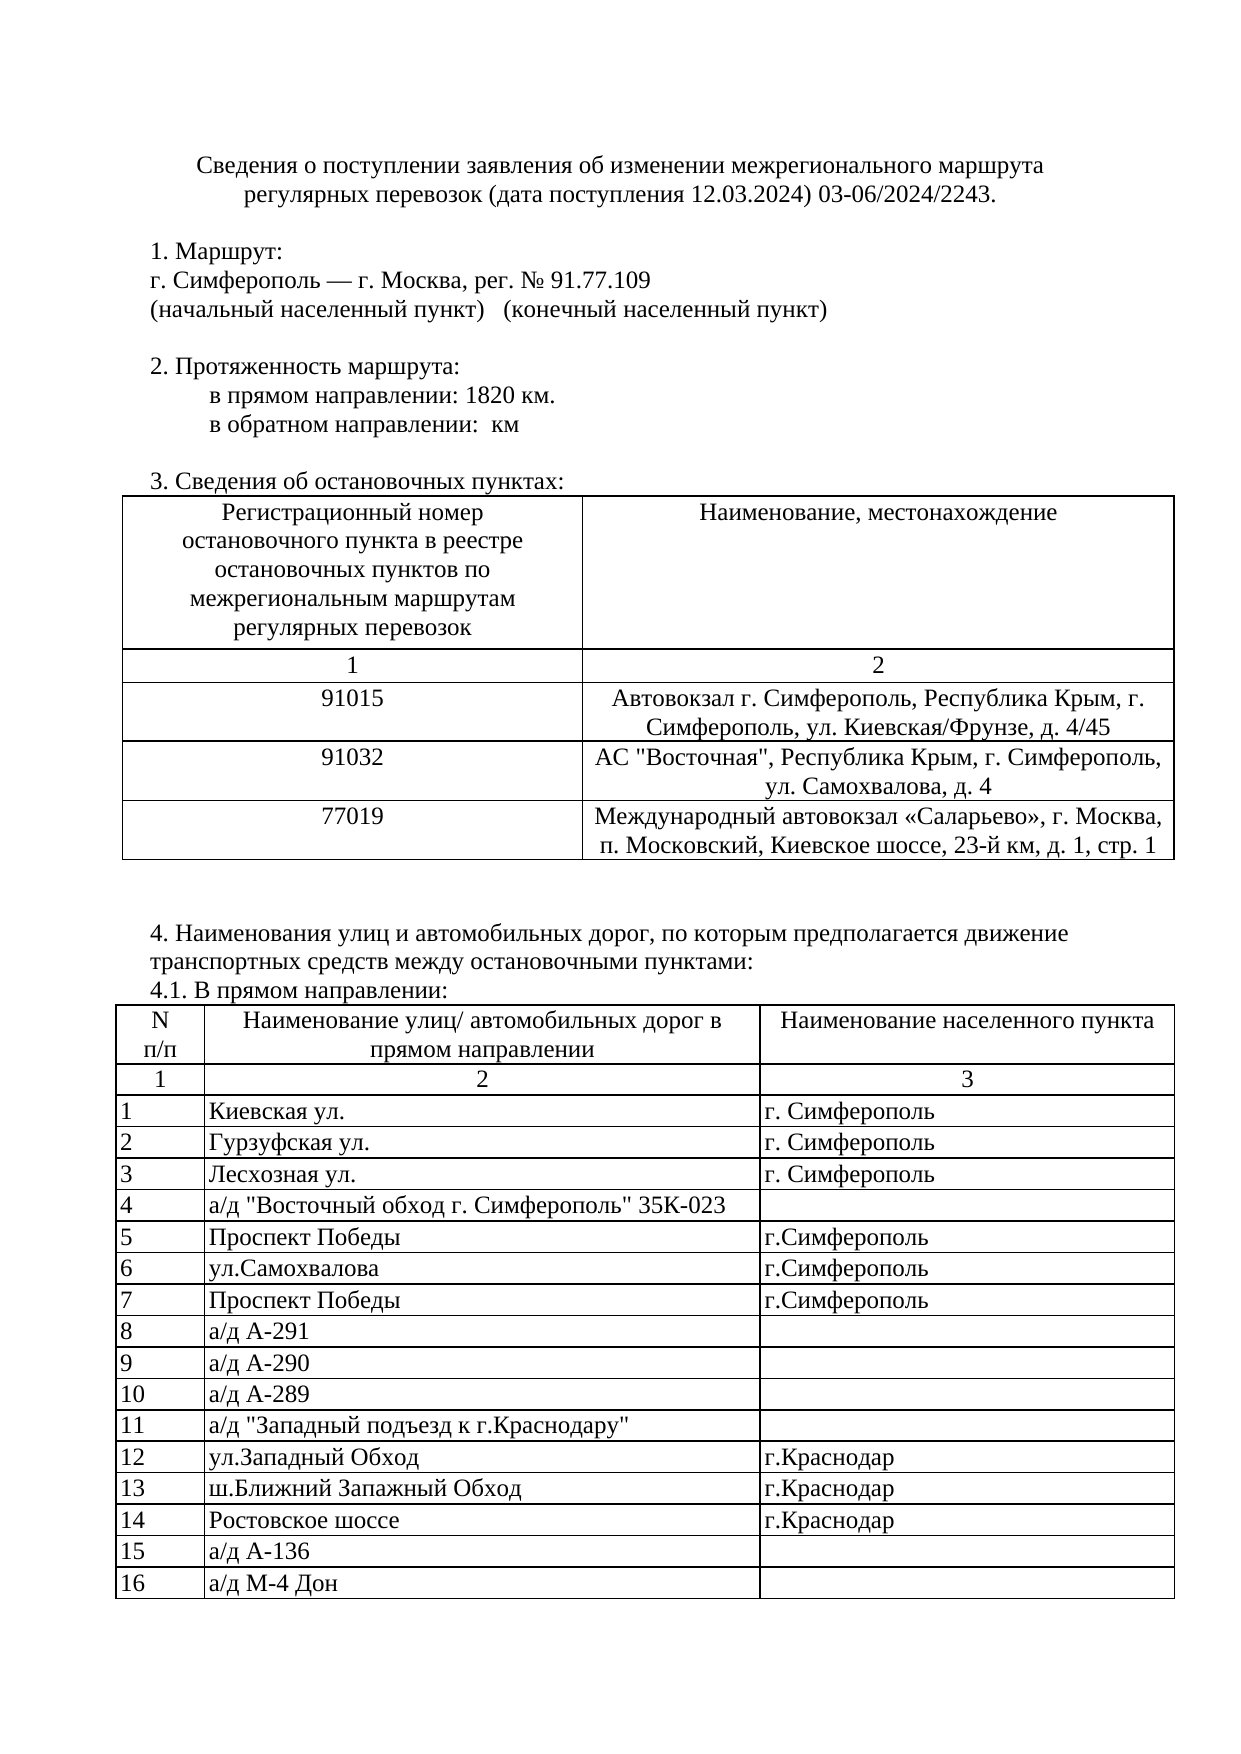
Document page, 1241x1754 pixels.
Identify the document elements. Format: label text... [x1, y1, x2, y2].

table_cell [761, 1316, 1174, 1346]
table_cell 12 [117, 1442, 204, 1472]
table_cell [761, 1536, 1174, 1566]
table_cell г. Симферополь [761, 1159, 1174, 1189]
text 4. Наименования улиц и автомобильных дорог, по которым предполагается движение транспортных средств между остановочными пунктами: [150, 918, 1090, 975]
table_cell г.Симферополь [761, 1222, 1174, 1252]
text 3. Сведения об остановочных пунктах: [150, 466, 1090, 495]
table_cell 5 [117, 1222, 204, 1252]
table_cell а/д А-290 [205, 1348, 759, 1377]
table_cell 1 [117, 1065, 204, 1094]
table_cell 1 [123, 650, 582, 681]
text 1. Маршрут: [150, 236, 1090, 265]
table_cell г. Симферополь [761, 1127, 1174, 1157]
table_cell г.Краснодар [761, 1442, 1174, 1472]
table_cell г.Краснодар [761, 1505, 1174, 1535]
table_cell [761, 1568, 1174, 1598]
table_cell ул.Самохвалова [205, 1253, 759, 1283]
table_cell а/д А-291 [205, 1316, 759, 1346]
text г. Симферополь — г. Москва, рег. № 91.77.109 [150, 265, 1090, 294]
table_cell 15 [117, 1536, 204, 1566]
table_cell 1 [117, 1096, 204, 1126]
text (начальный населенный пункт) (конечный населенный пункт) [150, 294, 1090, 322]
table_cell 3 [761, 1065, 1174, 1094]
table_cell Международный автовокзал «Саларьево», г. Москва, п. Московский, Киевское шоссе, 23-й км, д. 1, стр. 1 [583, 801, 1173, 858]
table_cell 4 [117, 1190, 204, 1220]
table_cell 7 [117, 1285, 204, 1314]
table_header Наименование улиц/ автомобильных дорог в прямом направлении [205, 1006, 759, 1063]
table_cell а/д М-4 Дон [205, 1568, 759, 1598]
table_cell [761, 1379, 1174, 1409]
text 2. Протяженность маршрута: [150, 351, 1090, 380]
table_cell Автовокзал г. Симферополь, Республика Крым, г. Симферополь, ул. Киевская/Фрунзе, д. 4/45 [583, 683, 1173, 740]
table_cell а/д А-136 [205, 1536, 759, 1566]
table_cell 8 [117, 1316, 204, 1346]
table_cell 2 [583, 650, 1173, 681]
table_cell 91032 [123, 742, 582, 799]
table_cell а/д "Западный подъезд к г.Краснодару" [205, 1411, 759, 1440]
table_cell г.Симферополь [761, 1253, 1174, 1283]
table_cell г.Краснодар [761, 1473, 1174, 1503]
table_cell 11 [117, 1411, 204, 1440]
table_header Наименование населенного пункта [761, 1006, 1174, 1063]
table_cell Лесхозная ул. [205, 1159, 759, 1189]
table_cell 6 [117, 1253, 204, 1283]
text 4.1. В прямом направлении: [150, 975, 1090, 1004]
text в обратном направлении: км [150, 409, 1090, 437]
table_cell г. Симферополь [761, 1096, 1174, 1126]
table_cell 2 [205, 1065, 759, 1094]
table_cell Ростовское шоссе [205, 1505, 759, 1535]
table_cell а/д А-289 [205, 1379, 759, 1409]
table_cell Проспект Победы [205, 1222, 759, 1252]
table_cell [761, 1190, 1174, 1220]
table_header N п/п [117, 1006, 204, 1063]
table_cell Проспект Победы [205, 1285, 759, 1314]
table_cell 13 [117, 1473, 204, 1503]
table_cell АС "Восточная", Республика Крым, г. Симферополь, ул. Самохвалова, д. 4 [583, 742, 1173, 799]
table_cell а/д "Восточный обход г. Симферополь" 35К-023 [205, 1190, 759, 1220]
table_cell 2 [117, 1127, 204, 1157]
table_cell ш.Ближний Запажный Обход [205, 1473, 759, 1503]
table_cell 14 [117, 1505, 204, 1535]
table_cell [761, 1411, 1174, 1440]
table_header Наименование, местонахождение [583, 497, 1173, 648]
table_cell 3 [117, 1159, 204, 1189]
table_cell Гурзуфская ул. [205, 1127, 759, 1157]
table_cell ул.Западный Обход [205, 1442, 759, 1472]
table_cell [761, 1348, 1174, 1377]
table_cell 91015 [123, 683, 582, 740]
table_header Регистрационный номер остановочного пункта в реестре остановочных пунктов по межрегиональным маршрутам регулярных перевозок [123, 497, 582, 648]
table_cell 9 [117, 1348, 204, 1377]
table_cell 10 [117, 1379, 204, 1409]
table_cell 77019 [123, 801, 582, 858]
table_cell 16 [117, 1568, 204, 1598]
text Сведения о поступлении заявления об изменении межрегионального маршрута регулярных перевозок (дата поступления 12.03.2024) 03-06/2024/2243. [150, 150, 1090, 207]
text в прямом направлении: 1820 км. [150, 380, 1090, 409]
table_cell Киевская ул. [205, 1096, 759, 1126]
table_cell г.Симферополь [761, 1285, 1174, 1314]
